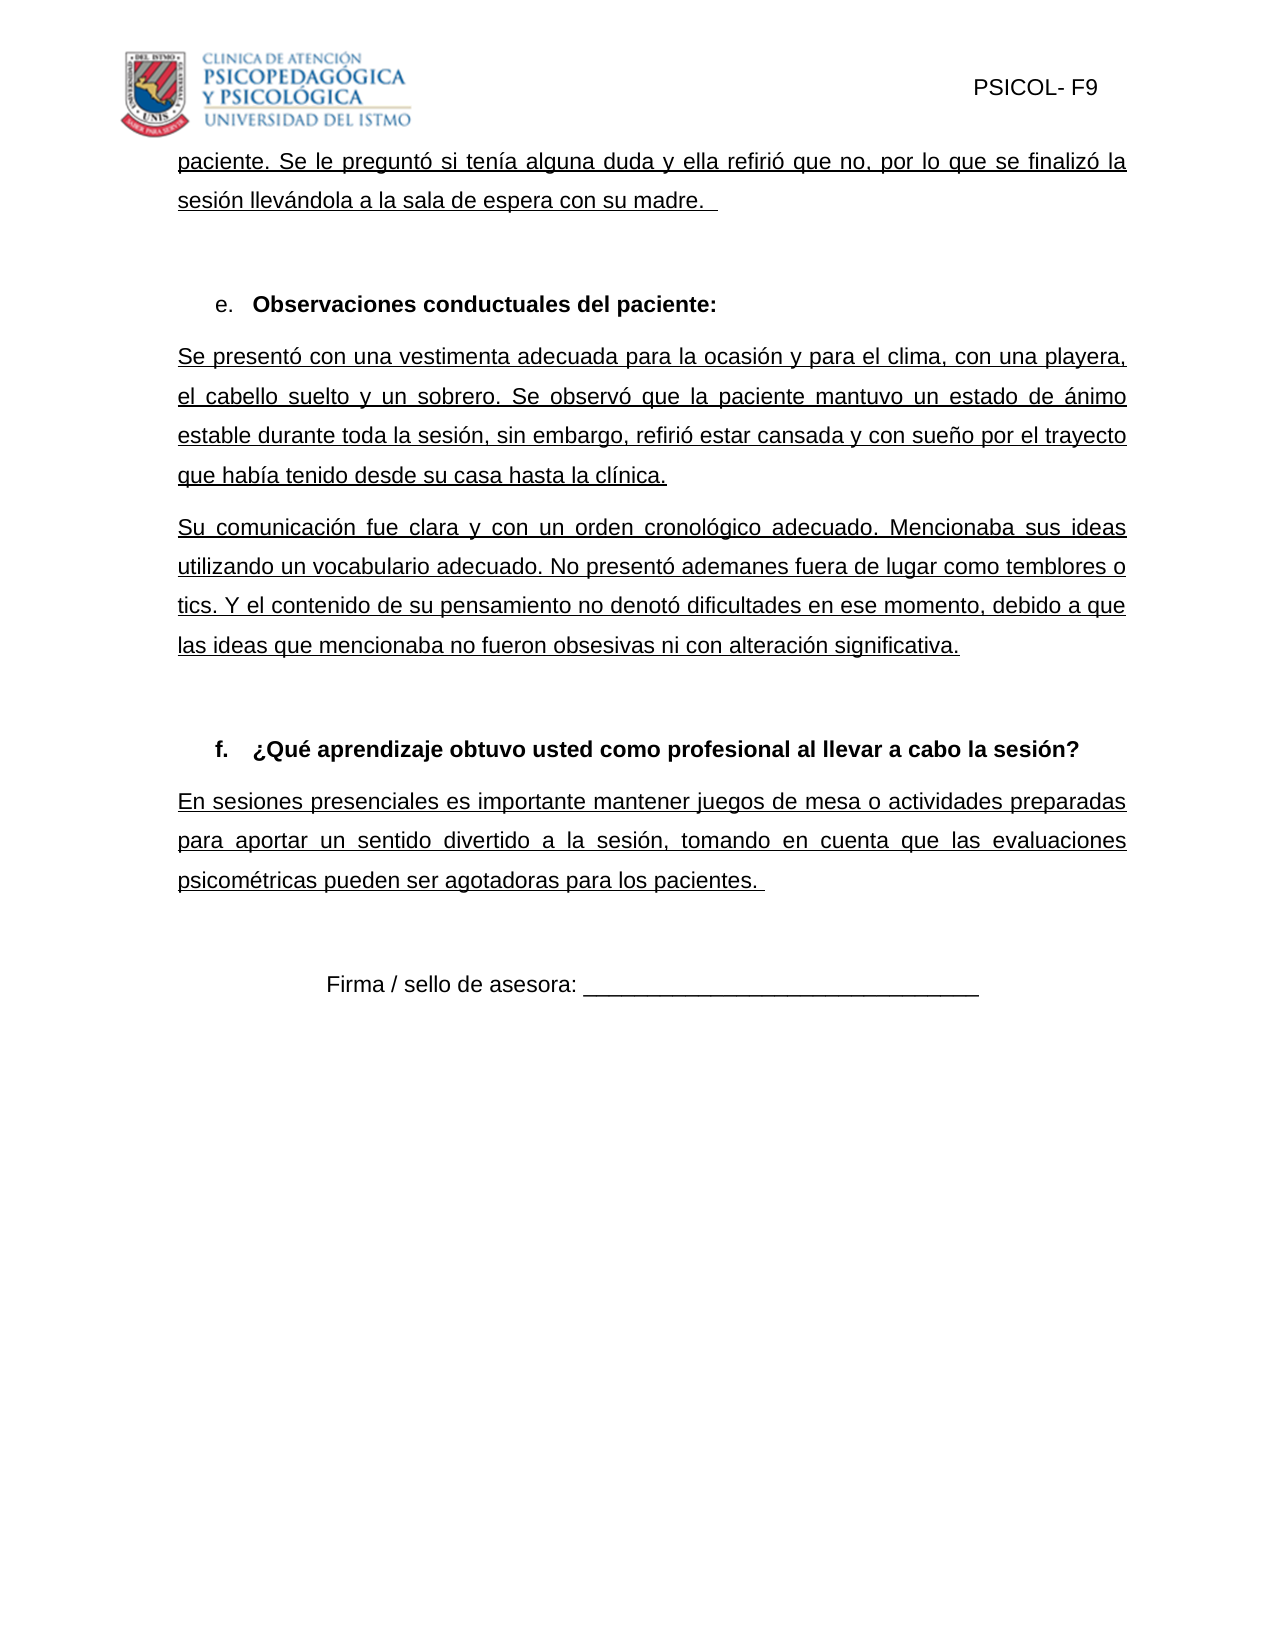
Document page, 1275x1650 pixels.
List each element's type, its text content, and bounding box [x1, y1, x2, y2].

text Se presentó con una vestimenta adecuada para la ocasión y para el clima, con una playera, el cabello suelto y un sobrero. Se observó que la paciente mantuvo un estado de ánimo estable durante toda la sesión, sin embargo, refirió estar cansada y con sueño por el trayecto que había tenido desde su casa hasta la clínica. [177, 406, 1127, 445]
text En sesiones presenciales es importante mantener juegos de mesa o actividades preparadas para aportar un sentido divertido a la sesión, tomando en cuenta que las evaluaciones psicométricas pueden ser agotadoras para los pacientes. [177, 788, 1127, 811]
text Se presentó con una vestimenta adecuada para la ocasión y para el clima, con una playera, el cabello suelto y un sobrero. Se observó que la paciente mantuvo un estado de ánimo estable durante toda la sesión, sin embargo, refirió estar cansada y con sueño por el trayecto que había tenido desde su casa hasta la clínica. [177, 343, 1127, 366]
text Firma / sello de asesora: _______________________________ [177, 971, 1127, 997]
list ¿Qué aprendizaje obtuvo usted como profesional al llevar a cabo la sesión? [215, 736, 1127, 762]
text Se presentó con una vestimenta adecuada para la ocasión y para el clima, con una playera, el cabello suelto y un sobrero. Se observó que la paciente mantuvo un estado de ánimo estable durante toda la sesión, sin embargo, refirió estar cansada y con sueño por el trayecto que había tenido desde su casa hasta la clínica. [177, 367, 1127, 405]
text En sesiones presenciales es importante mantener juegos de mesa o actividades preparadas para aportar un sentido divertido a la sesión, tomando en cuenta que las evaluaciones psicométricas pueden ser agotadoras para los pacientes. [177, 812, 1127, 850]
text En sesiones presenciales es importante mantener juegos de mesa o actividades preparadas para aportar un sentido divertido a la sesión, tomando en cuenta que las evaluaciones psicométricas pueden ser agotadoras para los pacientes. [177, 851, 1127, 893]
list Observaciones conductuales del paciente: [215, 291, 1127, 317]
picture [65, 20, 437, 148]
text Su comunicación fue clara y con un orden cronológico adecuado. Mencionaba sus ideas utilizando un vocabulario adecuado. No presentó ademanes fuera de lugar como temblores o tics. Y el contenido de su pensamiento no denotó dificultades en ese momento, debido a que las ideas que mencionaba no fueron obsesivas ni con alteración significativa. [177, 513, 1127, 536]
text Se presentó con una vestimenta adecuada para la ocasión y para el clima, con una playera, el cabello suelto y un sobrero. Se observó que la paciente mantuvo un estado de ánimo estable durante toda la sesión, sin embargo, refirió estar cansada y con sueño por el trayecto que había tenido desde su casa hasta la clínica. [177, 446, 1127, 488]
text Su comunicación fue clara y con un orden cronológico adecuado. Mencionaba sus ideas utilizando un vocabulario adecuado. No presentó ademanes fuera de lugar como temblores o tics. Y el contenido de su pensamiento no denotó dificultades en ese momento, debido a que las ideas que mencionaba no fueron obsesivas ni con alteración significativa. [177, 537, 1127, 658]
